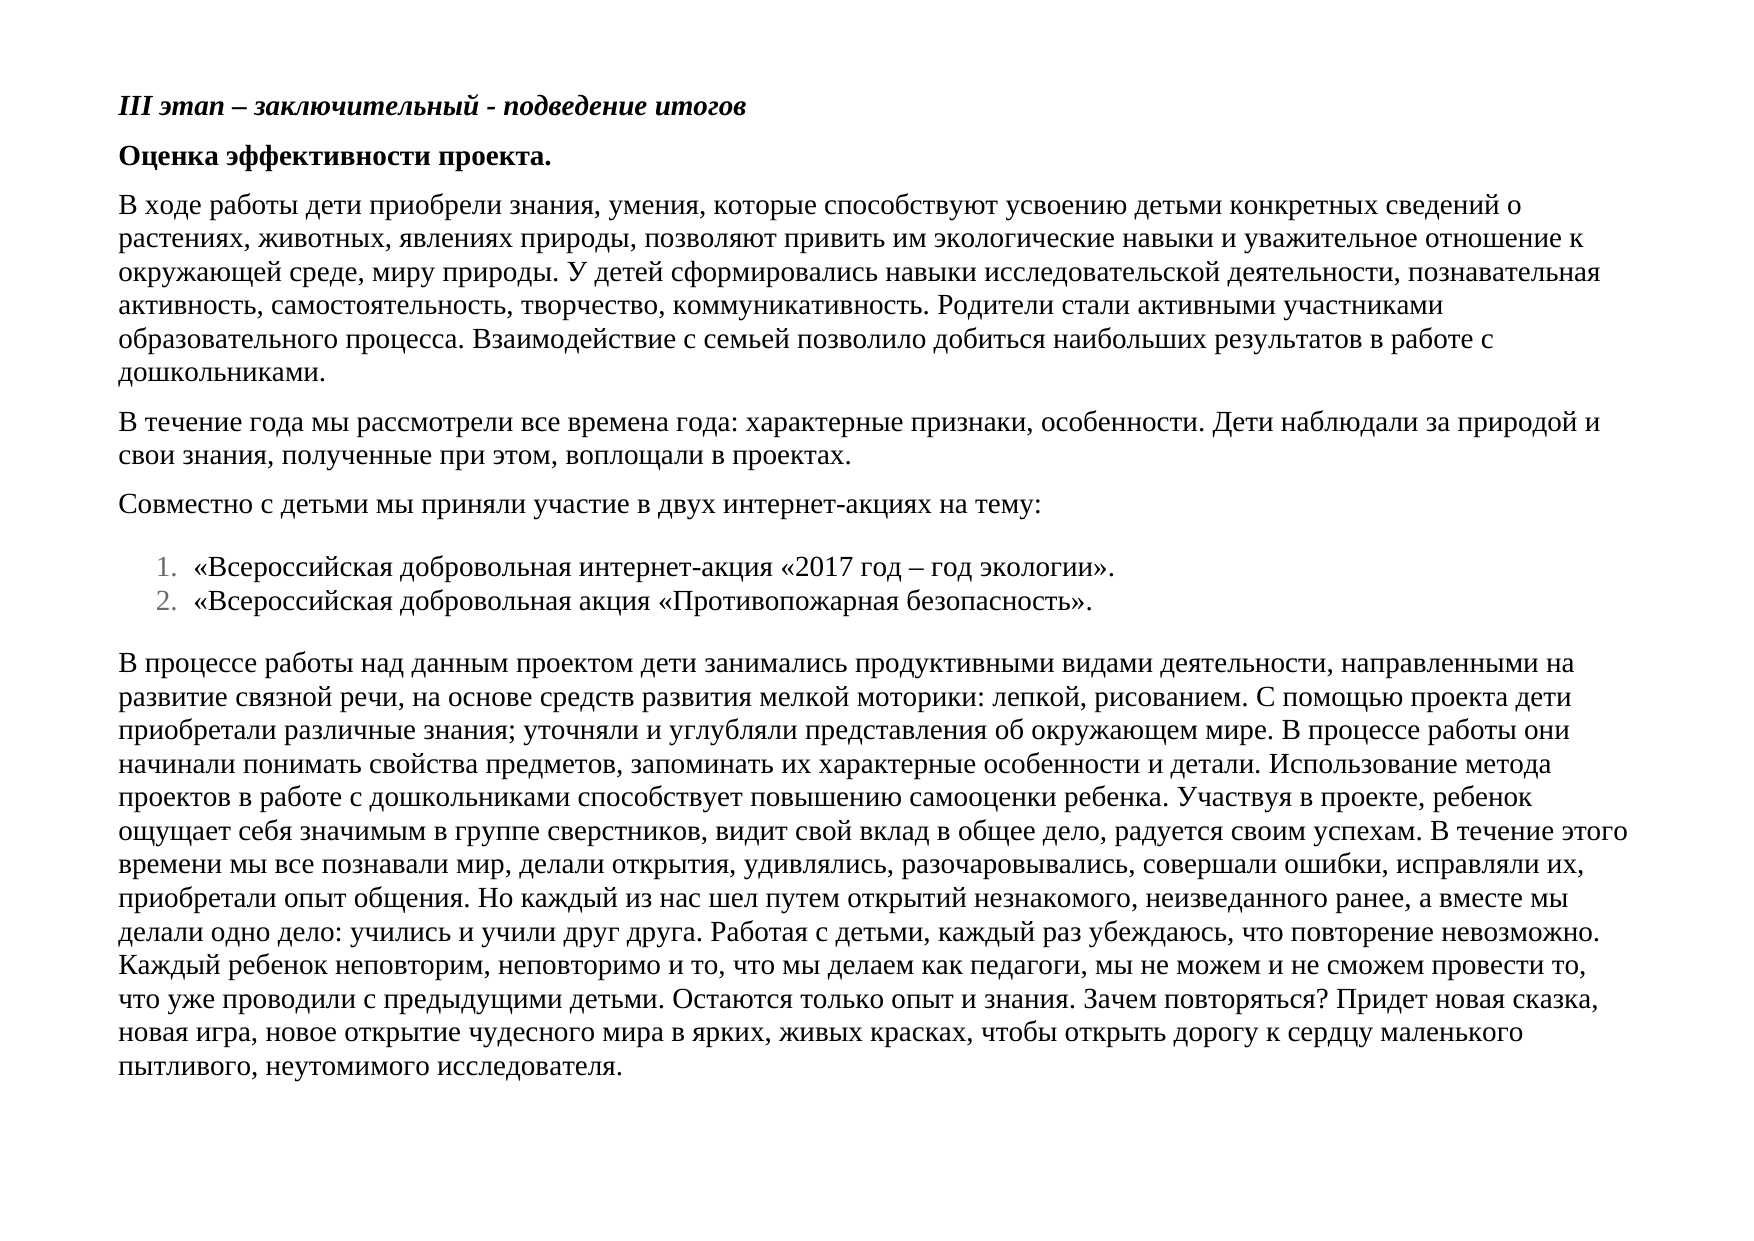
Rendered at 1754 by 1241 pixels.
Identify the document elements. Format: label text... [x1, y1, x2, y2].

text Совместно с детьми мы приняли участие в двух интернет-акциях на тему: [118, 486, 1636, 520]
text Оценка эффективности проекта. [118, 138, 1636, 171]
text В течение года мы рассмотрели все времена года: характерные признаки, особенности. Дети наблюдали за природой и свои знания, полученные при этом, воплощали в проектах. [118, 404, 1636, 471]
text III этап – заключительный - подведение итогов [118, 88, 1636, 122]
text В ходе работы дети приобрели знания, умения, которые способствуют усвоению детьми конкретных сведений о растениях, животных, явлениях природы, позволяют привить им экологические навыки и уважительное отношение к окружающей среде, миру природы. У детей сформировались навыки исследовательской деятельности, познавательная активность, самостоятельность, творчество, коммуникативность. Родители стали активными участниками образовательного процесса. Взаимодействие с семьей позволило добиться наибольших результатов в работе с дошкольниками. [118, 187, 1636, 388]
text В процессе работы над данным проектом дети занимались продуктивными видами деятельности, направленными на развитие связной речи, на основе средств развития мелкой моторики: лепкой, рисованием. С помощью проекта дети приобретали различные знания; уточняли и углубляли представления об окружающем мире. В процессе работы они начинали понимать свойства предметов, запоминать их характерные особенности и детали. Использование метода проектов в работе с дошкольниками способствует повышению самооценки ребенка. Участвуя в проекте, ребенок ощущает себя значимым в группе сверстников, видит свой вклад в общее дело, радуется своим успехам. В течение этого времени мы все познавали мир, делали открытия, удивлялись, разочаровывались, совершали ошибки, исправляли их, приобретали опыт общения. Но каждый из нас шел путем открытий незнакомого, неизведанного ранее, а вместе мы делали одно дело: учились и учили друг друга. Работая с детьми, каждый раз убеждаюсь, что повторение невозможно. Каждый ребенок неповторим, неповторимо и то, что мы делаем как педагоги, мы не можем и не сможем провести то, что уже проводили с предыдущими детьми. Остаются только опыт и знания. Зачем повторяться? Придет новая сказка, новая игра, новое открытие чудесного мира в ярких, живых красках, чтобы открыть дорогу к сердцу маленького пытливого, неутомимого исследователя. [118, 645, 1636, 1081]
list «Всероссийская добровольная акция «Противопожарная безопасность». [156, 583, 1636, 616]
list «Всероссийская добровольная интернет-акция «2017 год – год экологии». [156, 549, 1636, 583]
